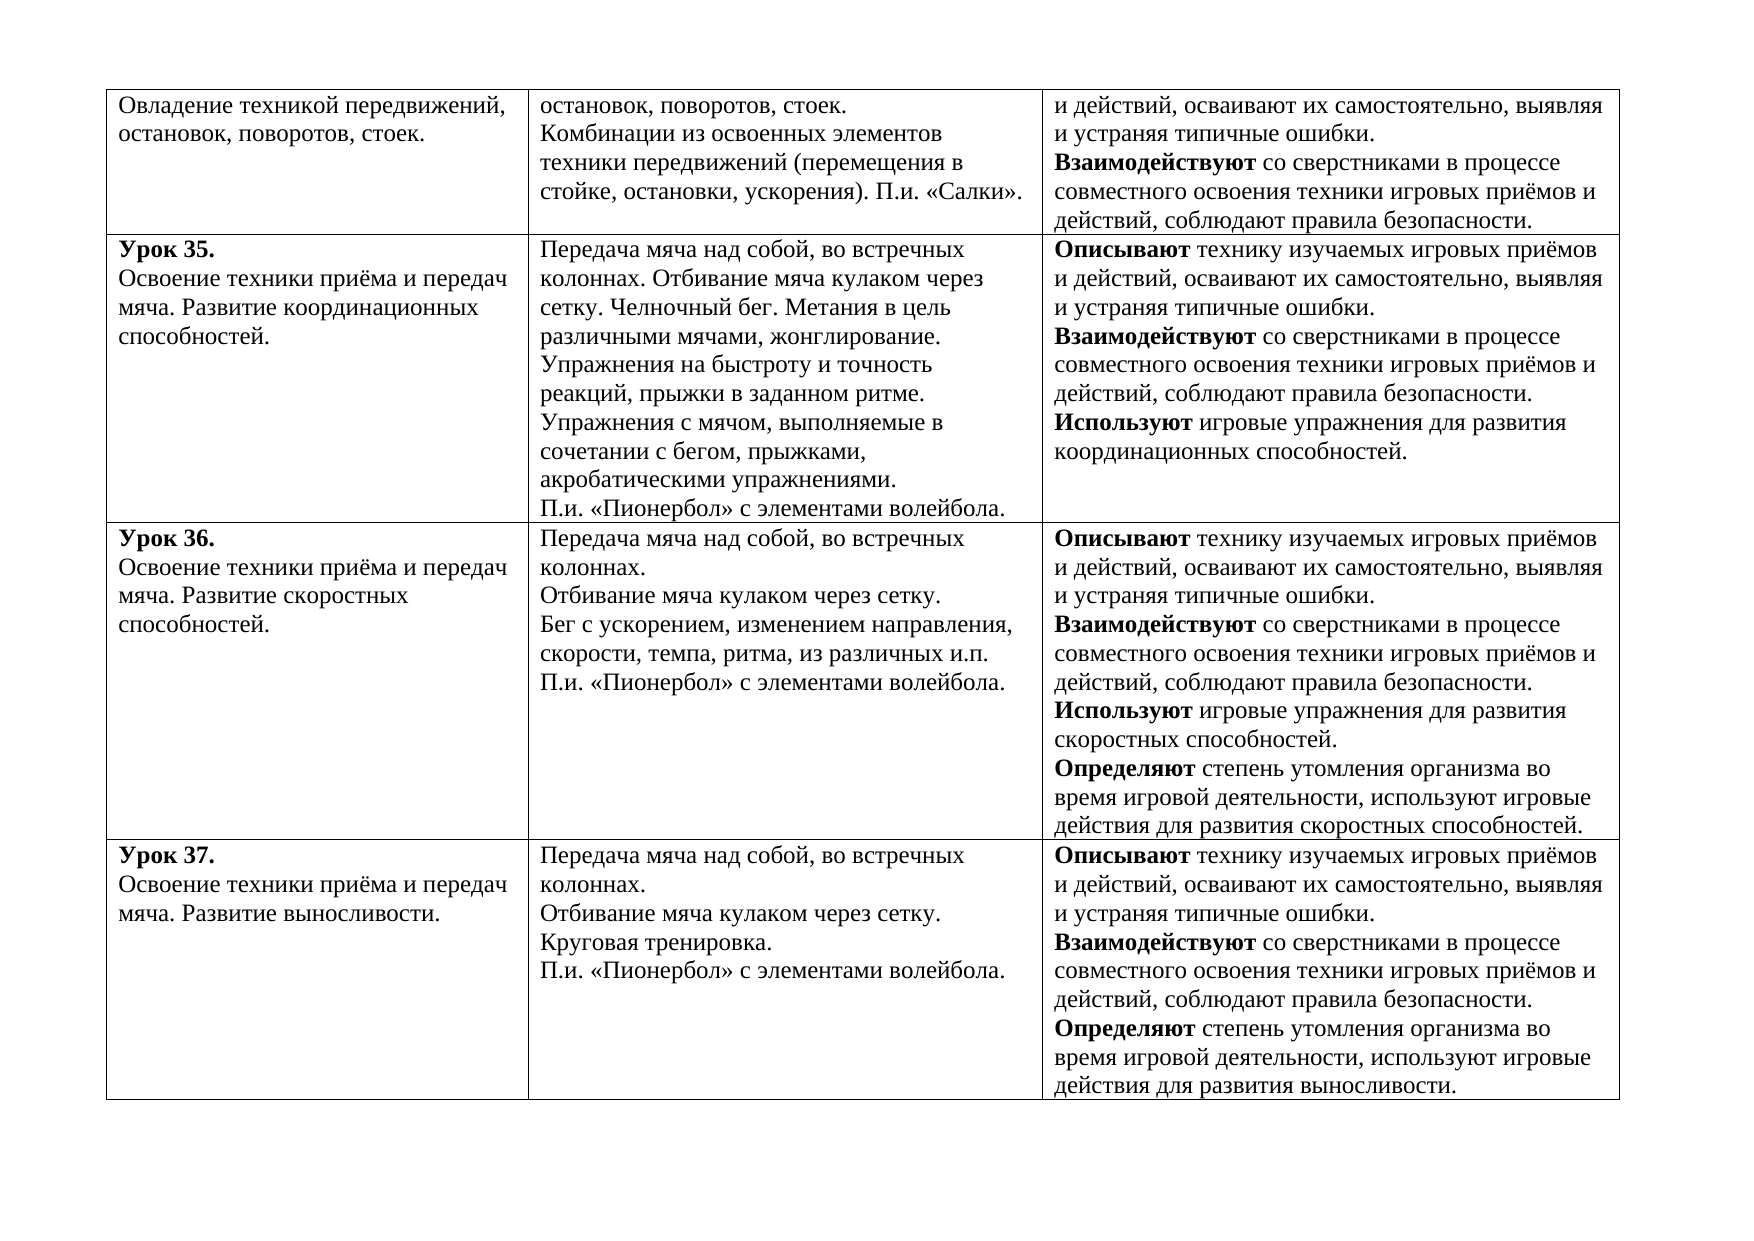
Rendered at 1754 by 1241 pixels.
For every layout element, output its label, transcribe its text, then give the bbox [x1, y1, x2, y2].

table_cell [1043, 90, 1619, 233]
table_cell Урок 35. Освоение техники приёма и передач мяча. Развитие координационных способностей. [107, 235, 528, 522]
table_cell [107, 90, 528, 233]
table_cell Передача мяча над собой, во встречных колоннах. Отбивание мяча кулаком через сетку. Челночный бег. Метания в цель различными мячами, жонглирование. Упражнения на быстроту и точность реакций, прыжки в заданном ритме. Упражнения с мячом, выполняемые в сочетании с бегом, прыжками, акробатическими упражнениями. П.и. «Пионербол» с элементами волейбола. [529, 235, 1042, 522]
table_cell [529, 840, 1042, 1099]
table_cell Описывают технику изучаемых игровых приёмов и действий, осваивают их самостоятельно, выявляя и устраняя типичные ошибки. Взаимодействуют со сверстниками в процессе совместного освоения техники игровых приёмов и действий, соблюдают правила безопасности. Используют игровые упражнения для развития координационных способностей. [1043, 235, 1619, 522]
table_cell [1043, 840, 1619, 1099]
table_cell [529, 90, 1042, 233]
table_cell Передача мяча над собой, во встречных колоннах. Отбивание мяча кулаком через сетку. Бег с ускорением, изменением направления, скорости, темпа, ритма, из различных и.п. П.и. «Пионербол» с элементами волейбола. [529, 523, 1042, 839]
table_cell Описывают технику изучаемых игровых приёмов и действий, осваивают их самостоятельно, выявляя и устраняя типичные ошибки. Взаимодействуют со сверстниками в процессе совместного освоения техники игровых приёмов и действий, соблюдают правила безопасности. Используют игровые упражнения для развития скоростных способностей. Определяют степень утомления организма во время игровой деятельности, используют игровые действия для развития скоростных способностей. [1043, 523, 1619, 839]
table_cell Урок 36. Освоение техники приёма и передач мяча. Развитие скоростных способностей. [107, 523, 528, 839]
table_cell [107, 840, 528, 1099]
